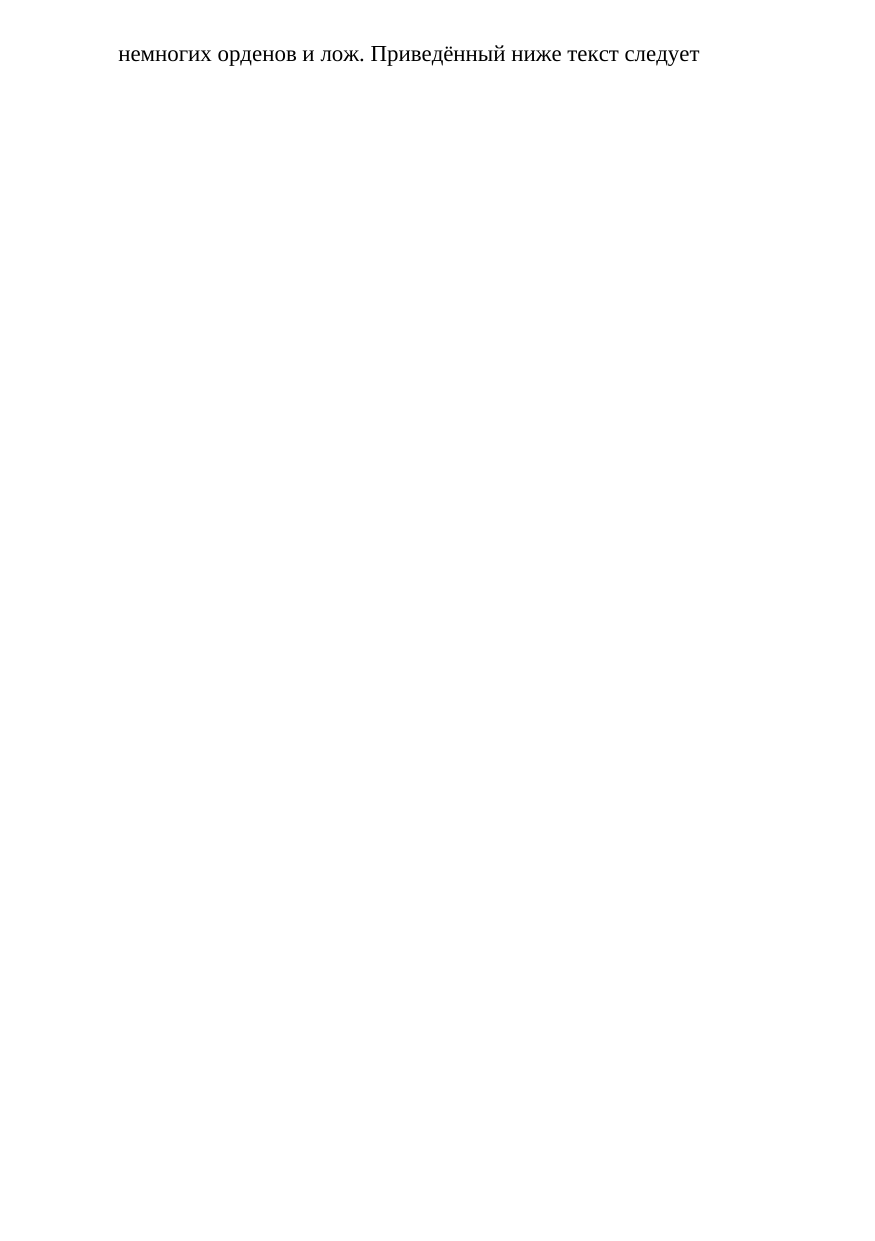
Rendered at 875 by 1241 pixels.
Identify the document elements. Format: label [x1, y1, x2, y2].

text [118, 39, 754, 66]
